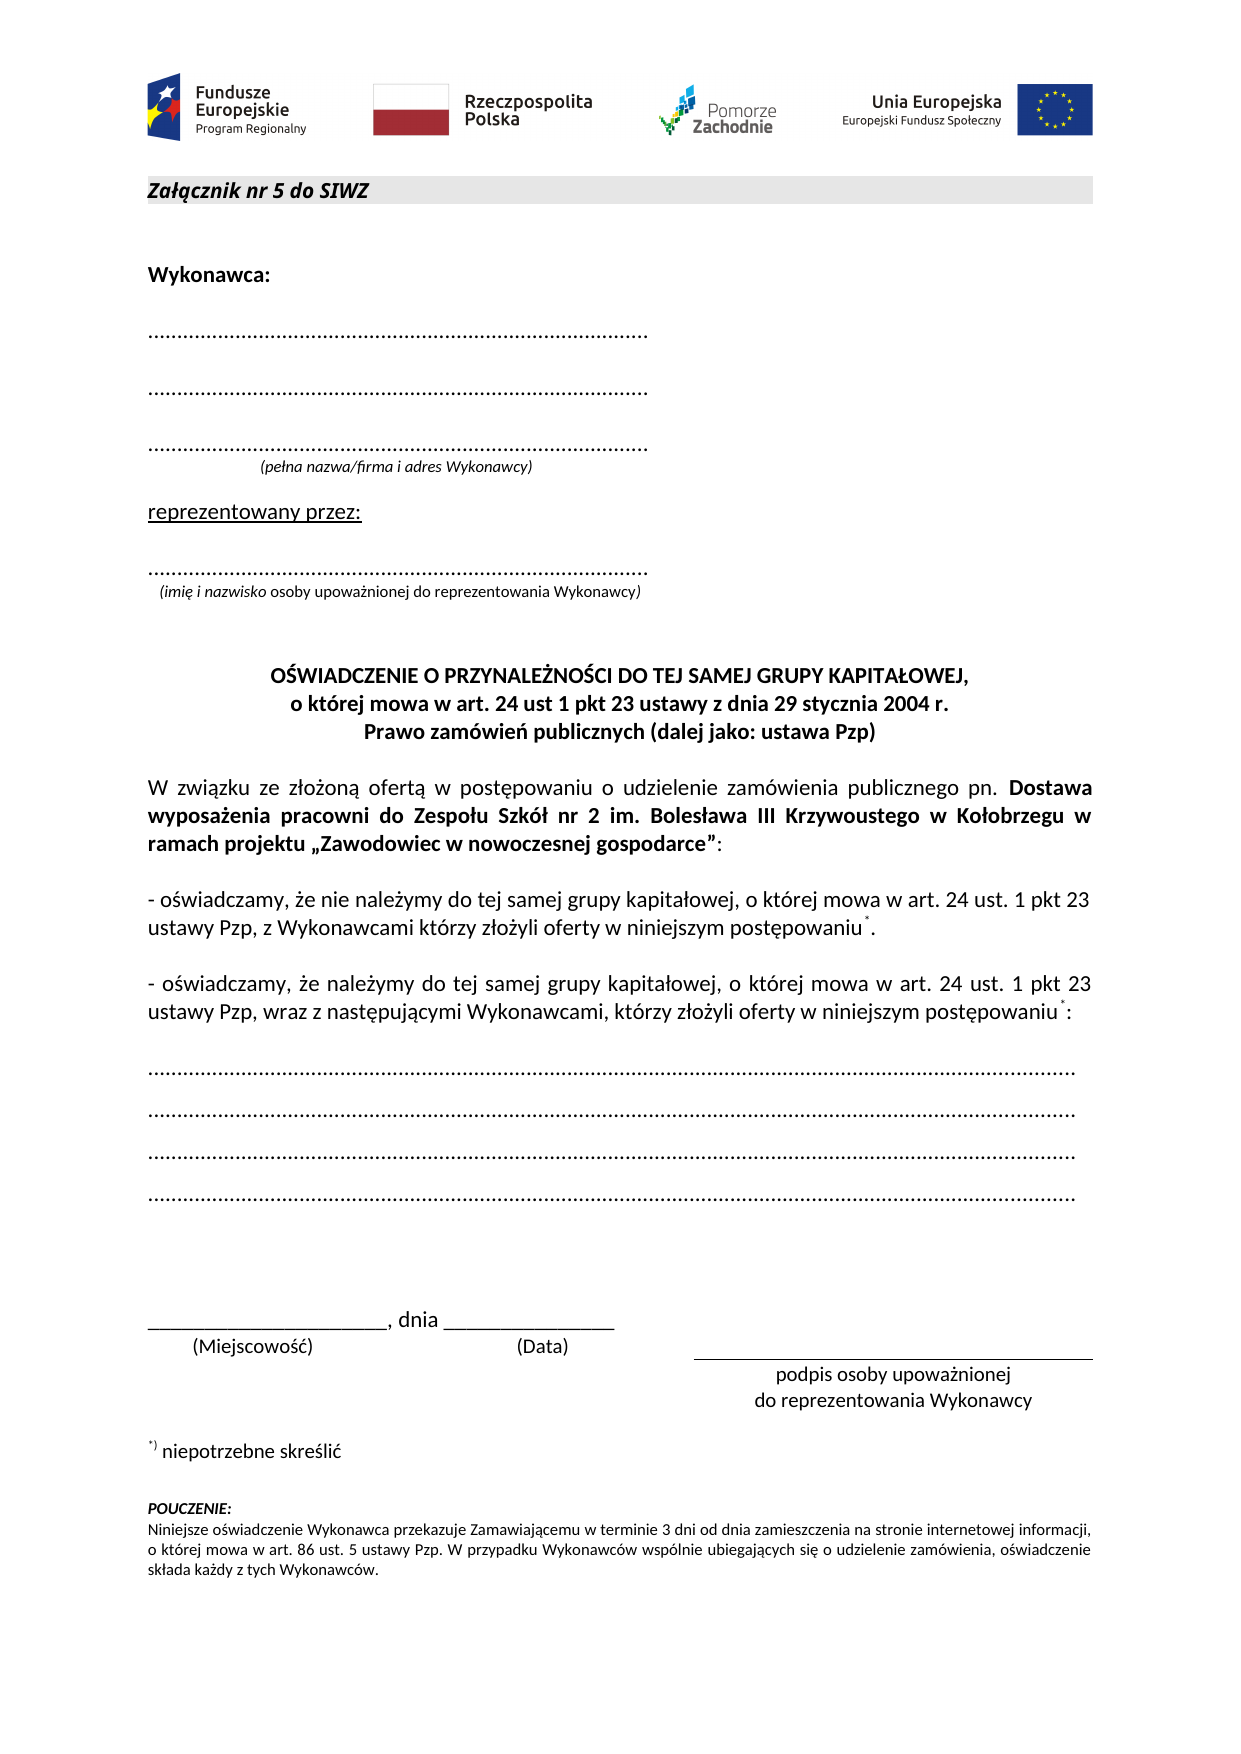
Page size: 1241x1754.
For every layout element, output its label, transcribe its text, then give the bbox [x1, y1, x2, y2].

text _____________________, dnia _______________ [148, 1305, 1093, 1333]
text (imię i nazwisko osoby upoważnionej do reprezentowania Wykonawcy) [148, 581, 652, 602]
text Prawo zamówień publicznych (dalej jako: ustawa Pzp) [148, 717, 1093, 745]
text *) niepotrzebne skreślić [148, 1438, 1093, 1463]
picture [147, 73, 1093, 141]
text (Miejscowość) (Data) [148, 1333, 1093, 1358]
text Niniejsze oświadczenie Wykonawca przekazuje Zamawiającemu w terminie 3 dni od dnia zamieszczenia na stronie internetowej informacji, o której mowa w art. 86 ust. 5 ustawy Pzp. W przypadku Wykonawców wspólnie ubiegających się o udzielenie zamówienia, oświadczenie składa każdy z tych Wykonawców. [148, 1519, 1093, 1580]
text o której mowa w art. 24 ust 1 pkt 23 ustawy z dnia 29 stycznia 2004 r. [148, 689, 1093, 717]
text Załącznik nr 5 do SIWZ [148, 176, 1093, 204]
text reprezentowany przez: [148, 497, 1093, 525]
text (pełna nazwa/firma i adres Wykonawcy) [148, 457, 645, 477]
text do reprezentowania Wykonawcy [694, 1384, 1093, 1412]
text podpis osoby upoważnionej [694, 1360, 1093, 1384]
text W związku ze złożoną ofertą w postępowaniu o udzielenie zamówienia publicznego pn. Dostawa wyposażenia pracowni do Zespołu Szkół nr 2 im. Bolesława III Krzywoustego w Kołobrzegu w ramach projektu „Zawodowiec w nowoczesnej gospodarce”: [148, 773, 1093, 857]
text Wykonawca: [148, 261, 1093, 288]
text POUCZENIE: [148, 1498, 1093, 1519]
text - oświadczamy, że nie należymy do tej samej grupy kapitałowej, o której mowa w art. 24 ust. 1 pkt 23 ustawy Pzp, z Wykonawcami którzy złożyli oferty w niniejszym postępowaniu*. [148, 885, 1093, 941]
text - oświadczamy, że należymy do tej samej grupy kapitałowej, o której mowa w art. 24 ust. 1 pkt 23 ustawy Pzp, wraz z następującymi Wykonawcami, którzy złożyli oferty w niniejszym postępowaniu*: [148, 969, 1093, 1025]
text OŚWIADCZENIE O PRZYNALEŻNOŚCI DO TEJ SAMEJ GRUPY KAPITAŁOWEJ, [148, 661, 1093, 689]
